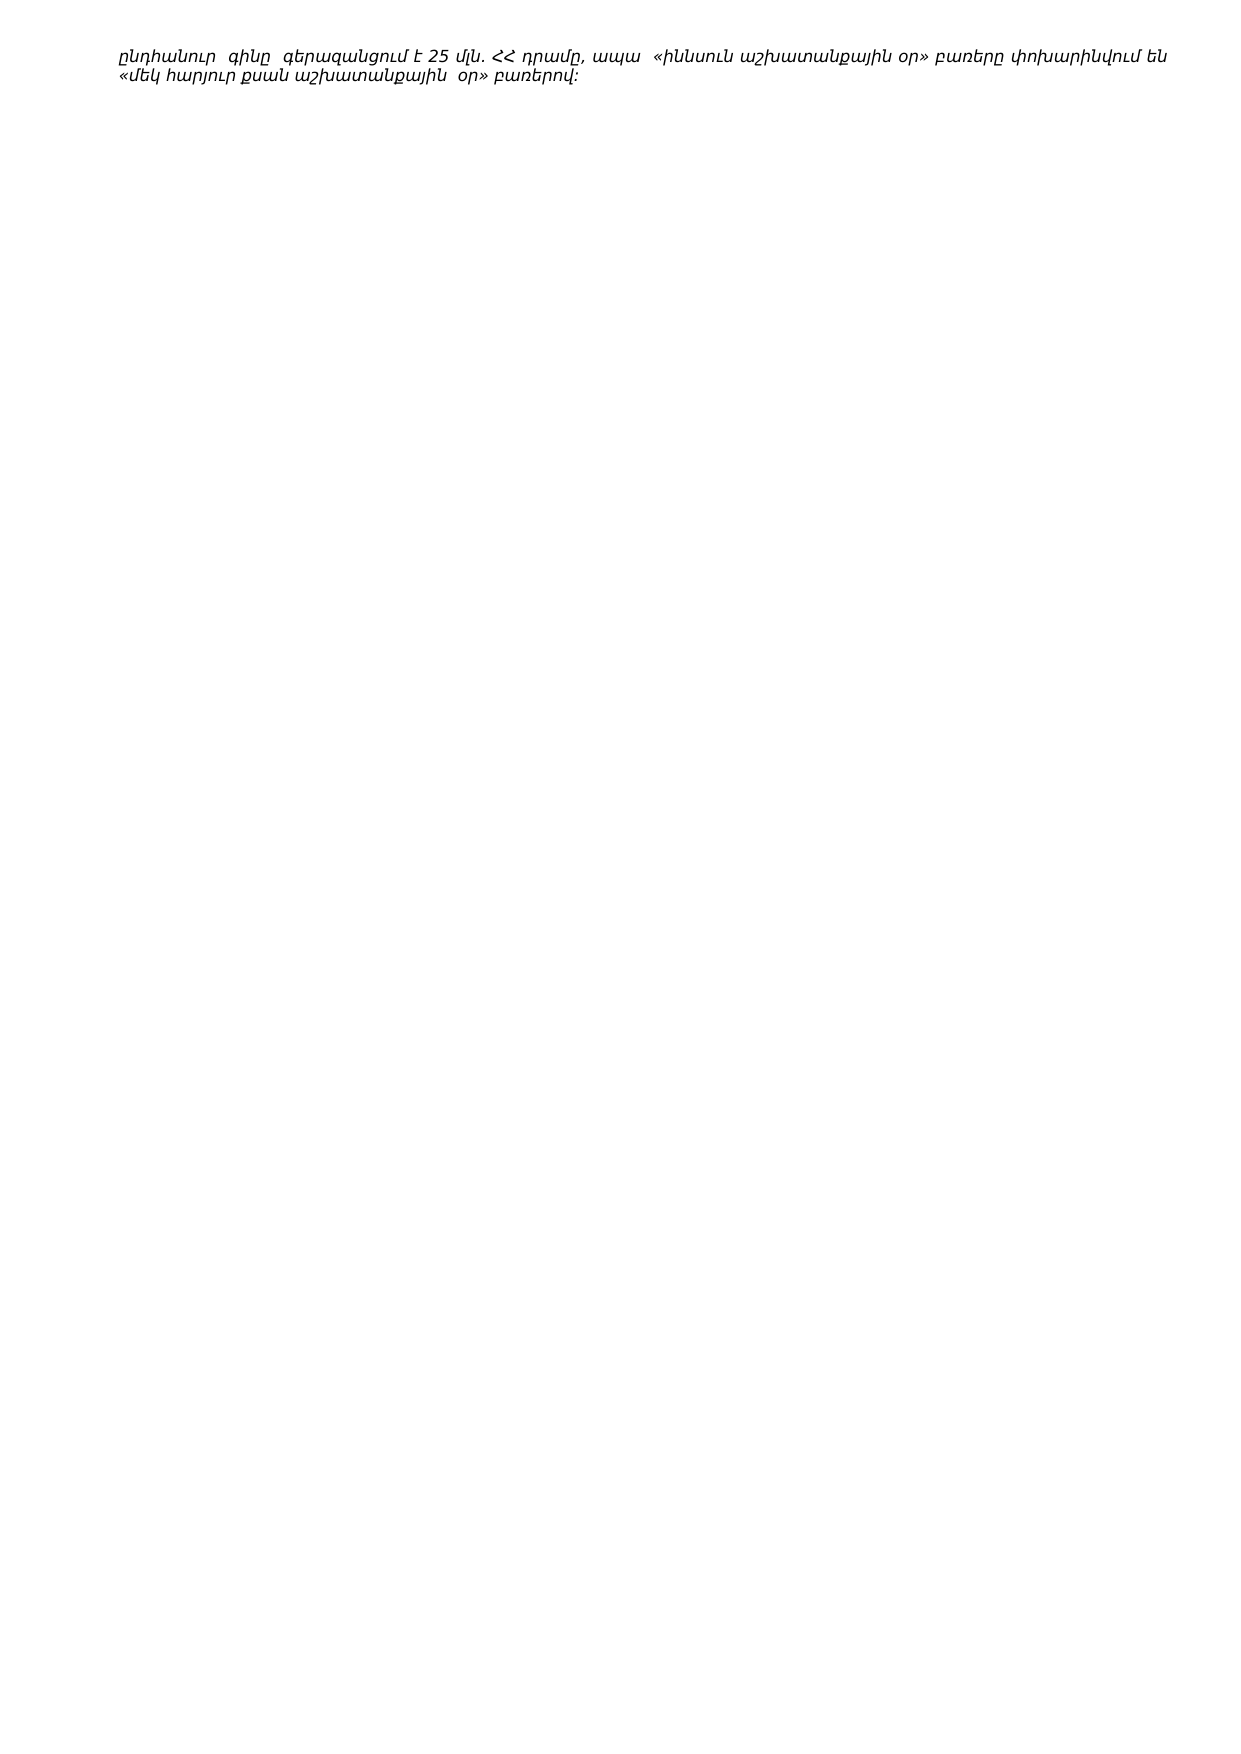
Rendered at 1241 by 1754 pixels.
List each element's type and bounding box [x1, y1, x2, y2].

text [118, 47, 1171, 86]
